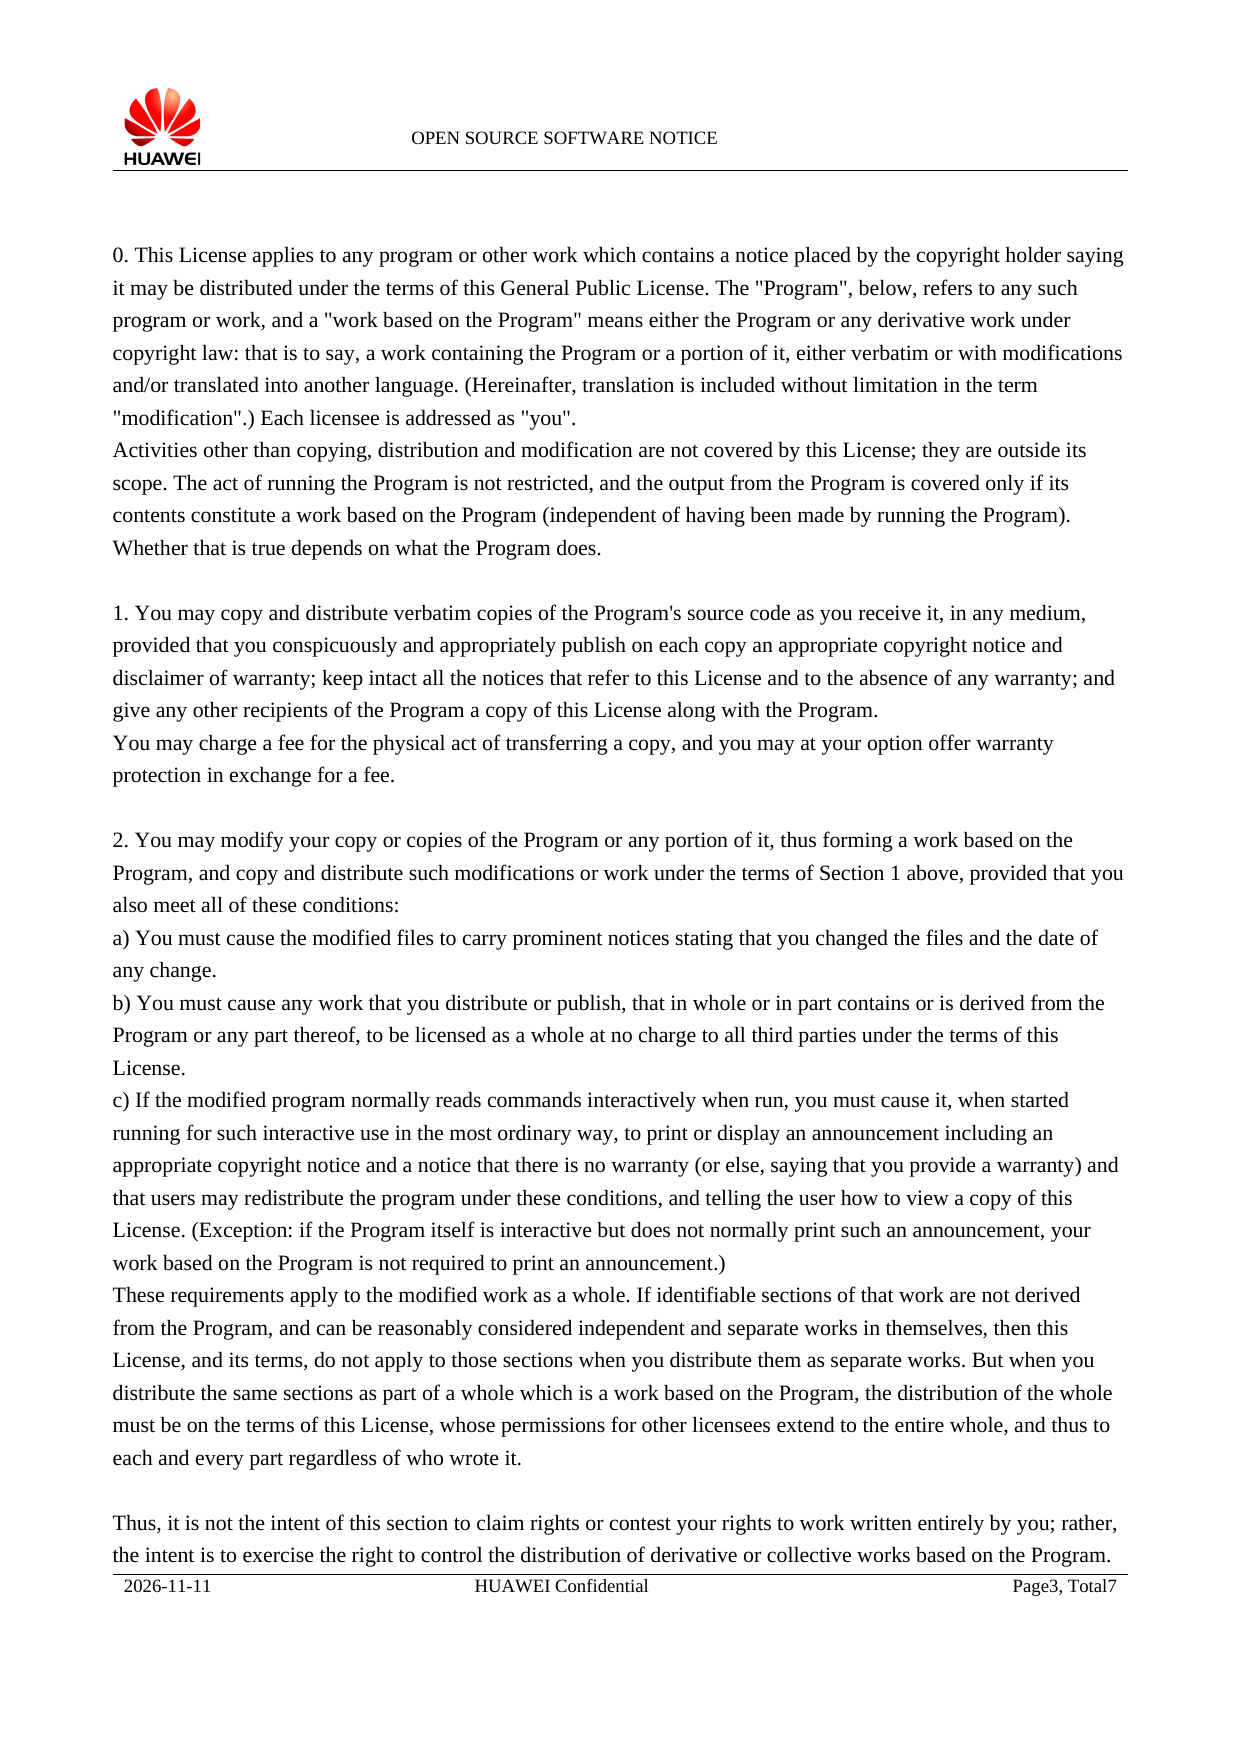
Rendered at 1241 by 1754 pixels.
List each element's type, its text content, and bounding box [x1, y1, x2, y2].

picture [124, 88, 201, 165]
